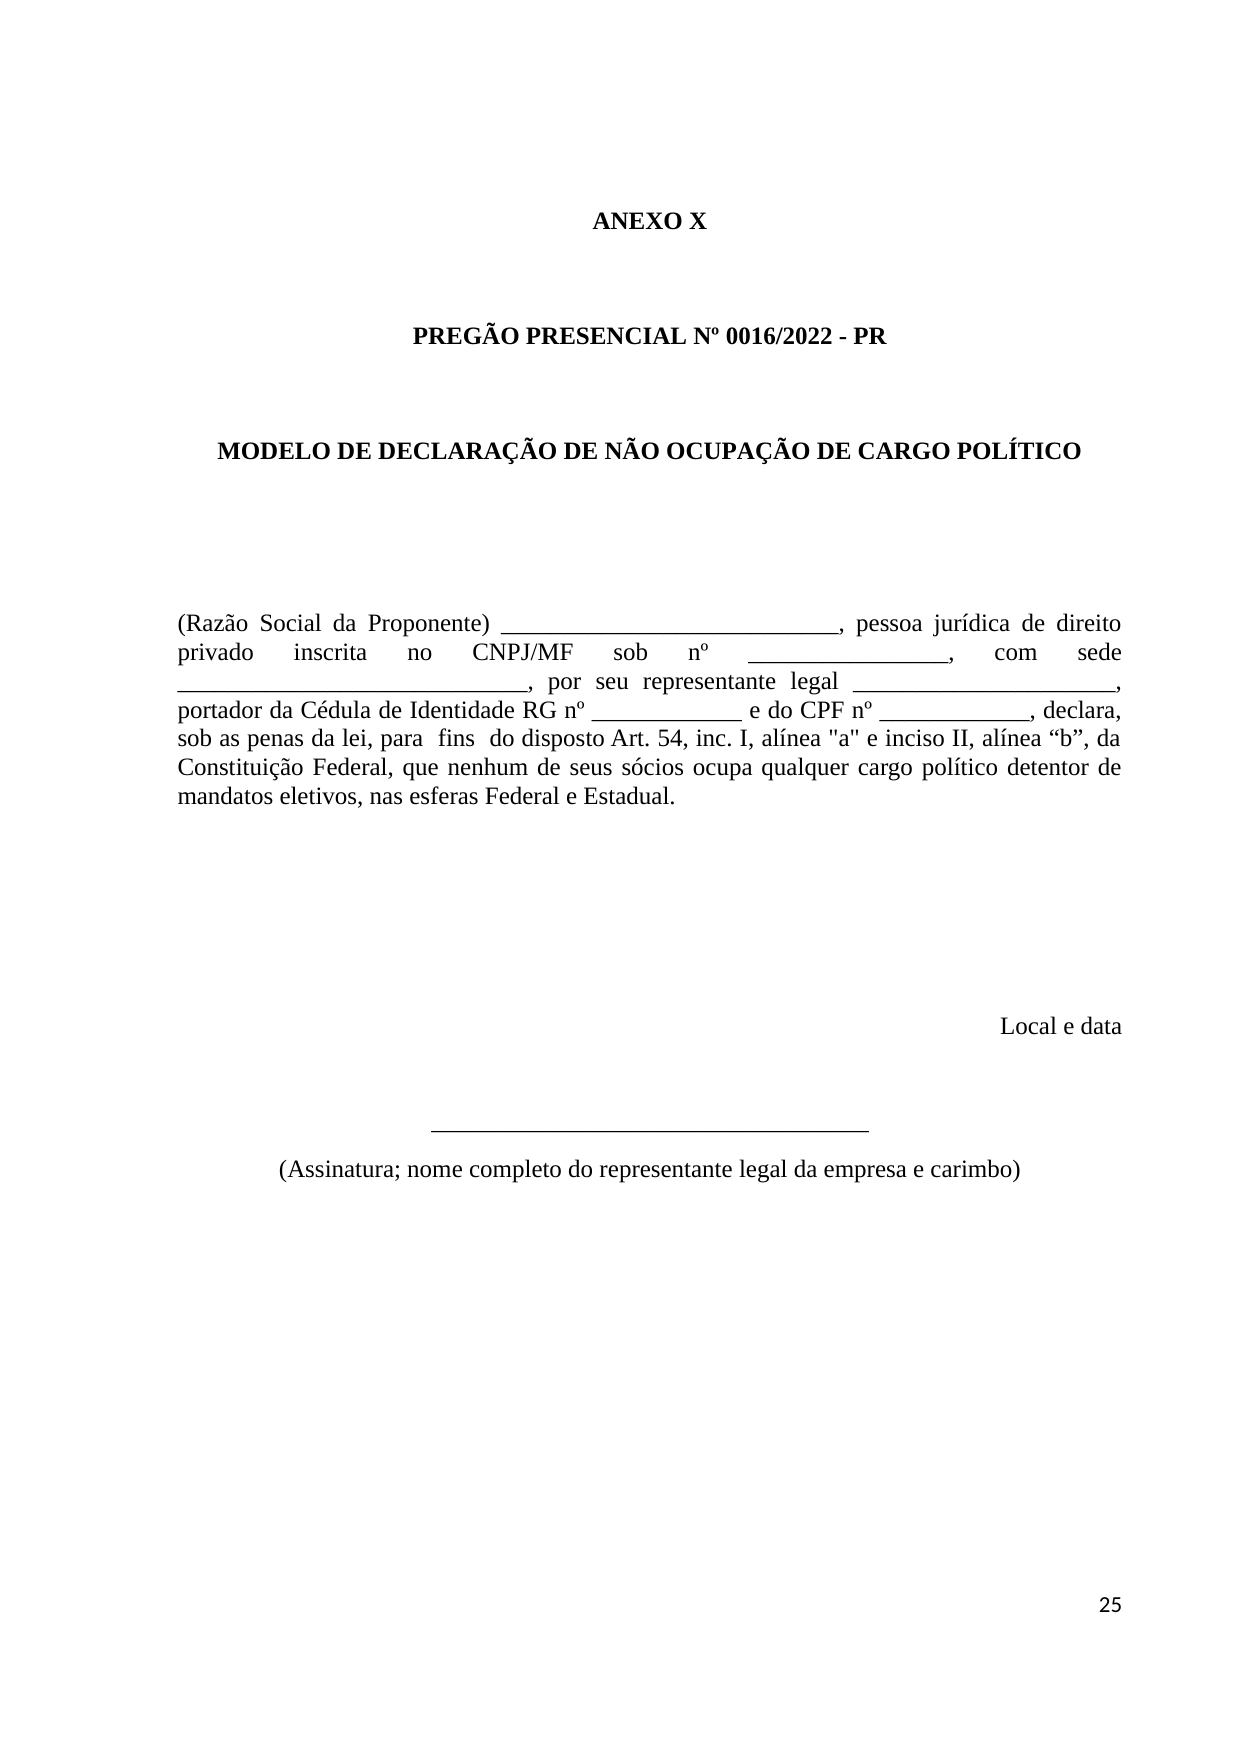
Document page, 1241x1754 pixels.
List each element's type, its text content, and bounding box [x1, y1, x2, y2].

text Local e data [177, 1011, 1122, 1040]
text PREGÃO PRESENCIAL Nº 0016/2022 - PR [177, 321, 1122, 350]
text ___________________________________ [177, 1106, 1122, 1135]
text MODELO DE DECLARAÇÃO DE NÃO OCUPAÇÃO DE CARGO POLÍTICO [177, 436, 1122, 465]
text ANEXO X [177, 206, 1122, 235]
text (Assinatura; nome completo do representante legal da empresa e carimbo) [177, 1154, 1122, 1183]
subtitle (Razão Social da Proponente) ___________________________, pessoa jurídica de direito privado inscrita no CNPJ/MF sob nº ________________, com sede ____________________________, por seu representante legal _____________________, portador da Cédula de Identidade RG nº ____________ e do CPF nº ____________, declara, sob as penas da lei, para fins do disposto Art. 54, inc. I, alínea "a" e inciso II, alínea “b”, da Constituição Federal, que nenhum de seus sócios ocupa qualquer cargo político detentor de mandatos eletivos, nas esferas Federal e Estadual. [177, 608, 1122, 810]
